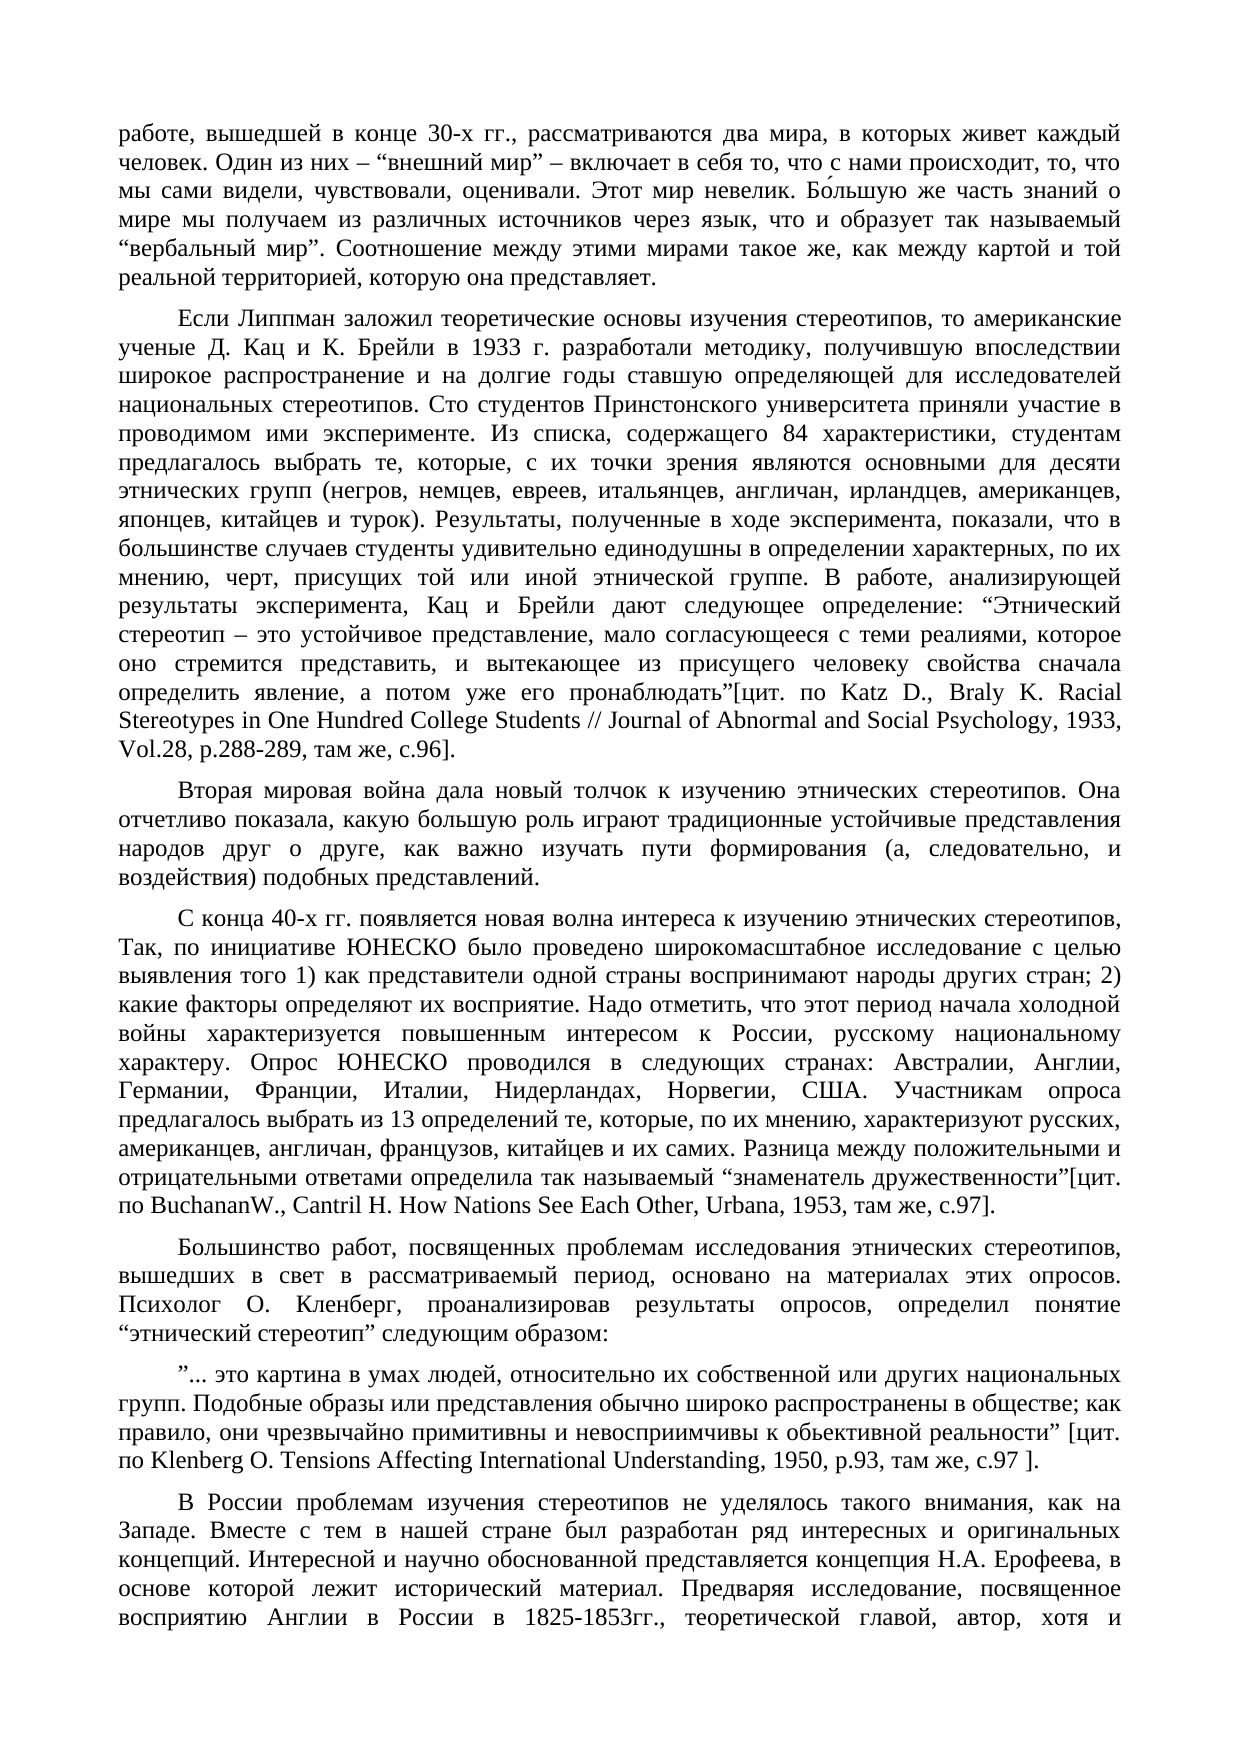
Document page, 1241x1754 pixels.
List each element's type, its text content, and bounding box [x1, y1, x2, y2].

text Большинство работ, посвященных проблемам исследования этнических стереотипов, вышедших в свет в рассматриваемый период, основано на материалах этих опросов. Психолог О. Кленберг, проанализировав результаты опросов, определил понятие “этнический стереотип” следующим образом: [118, 1232, 1122, 1347]
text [118, 118, 1122, 291]
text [118, 1487, 1122, 1631]
text Если Липпман заложил теоретические основы изучения стереотипов, то американские ученые Д. Кац и К. Брейли в 1933 г. разработали методику, получившую впоследствии широкое распространение и на долгие годы ставшую определяющей для исследователей национальных стереотипов. Сто студентов Принстонского университета приняли участие в проводимом ими эксперименте. Из списка, содержащего 84 характеристики, студентам предлагалось выбрать те, которые, с их точки зрения являются основными для десяти этнических групп (негров, немцев, евреев, итальянцев, англичан, ирландцев, американцев, японцев, китайцев и турок). Результаты, полученные в ходе эксперимента, показали, что в большинстве случаев студенты удивительно единодушны в определении характерных, по их мнению, черт, присущих той или иной этнической группе. В работе, анализирующей результаты эксперимента, Кац и Брейли дают следующее определение: “Этнический стереотип – это устойчивое представление, мало согласующееся с теми реалиями, которое оно стремится представить, и вытекающее из присущего человеку свойства сначала определить явление, а потом уже его пронаблюдать”[цит. по Katz D., Braly K. Racial Stereotypes in One Hundred College Students // Journal of Abnormal and Social Psychology, 1933, Vol.28, p.288-289, там же, с.96]. [118, 303, 1122, 763]
text ”... это картина в умах людей, относительно их собственной или других национальных групп. Подобные образы или представления обычно широко распространены в обществе; как правило, они чрезвычайно примитивны и невосприимчивы к обьективной реальности” [цит. по Klenberg O. Tensions Affecting International Understanding, 1950, p.93, там же, с.97 ]. [118, 1359, 1122, 1474]
text С конца 40-х гг. появляется новая волна интереса к изучению этнических стереотипов, Так, по инициативе ЮНЕСКО было проведено широкомасштабное исследование с целью выявления того 1) как представители одной страны воспринимают народы других стран; 2) какие факторы определяют их восприятие. Надо отметить, что этот период начала холодной войны характеризуется повышенным интересом к России, русскому национальному характеру. Опрос ЮНЕСКО проводился в следующих странах: Австралии, Англии, Германии, Франции, Италии, Нидерландах, Норвегии, США. Участникам опроса предлагалось выбрать из 13 определений те, которые, по их мнению, характеризуют русских, американцев, англичан, французов, китайцев и их самих. Разница между положительными и отрицательными ответами определила так называемый “знаменатель дружественности”[цит. по BuchananW., Cantril H. How Nations See Each Other, Urbana, 1953, там же, с.97]. [118, 903, 1122, 1219]
text Вторая мировая война дала новый толчок к изучению этнических стереотипов. Она отчетливо показала, какую большую роль играют традиционные устойчивые представления народов друг о друге, как важно изучать пути формирования (а, следовательно, и воздействия) подобных представлений. [118, 776, 1122, 891]
